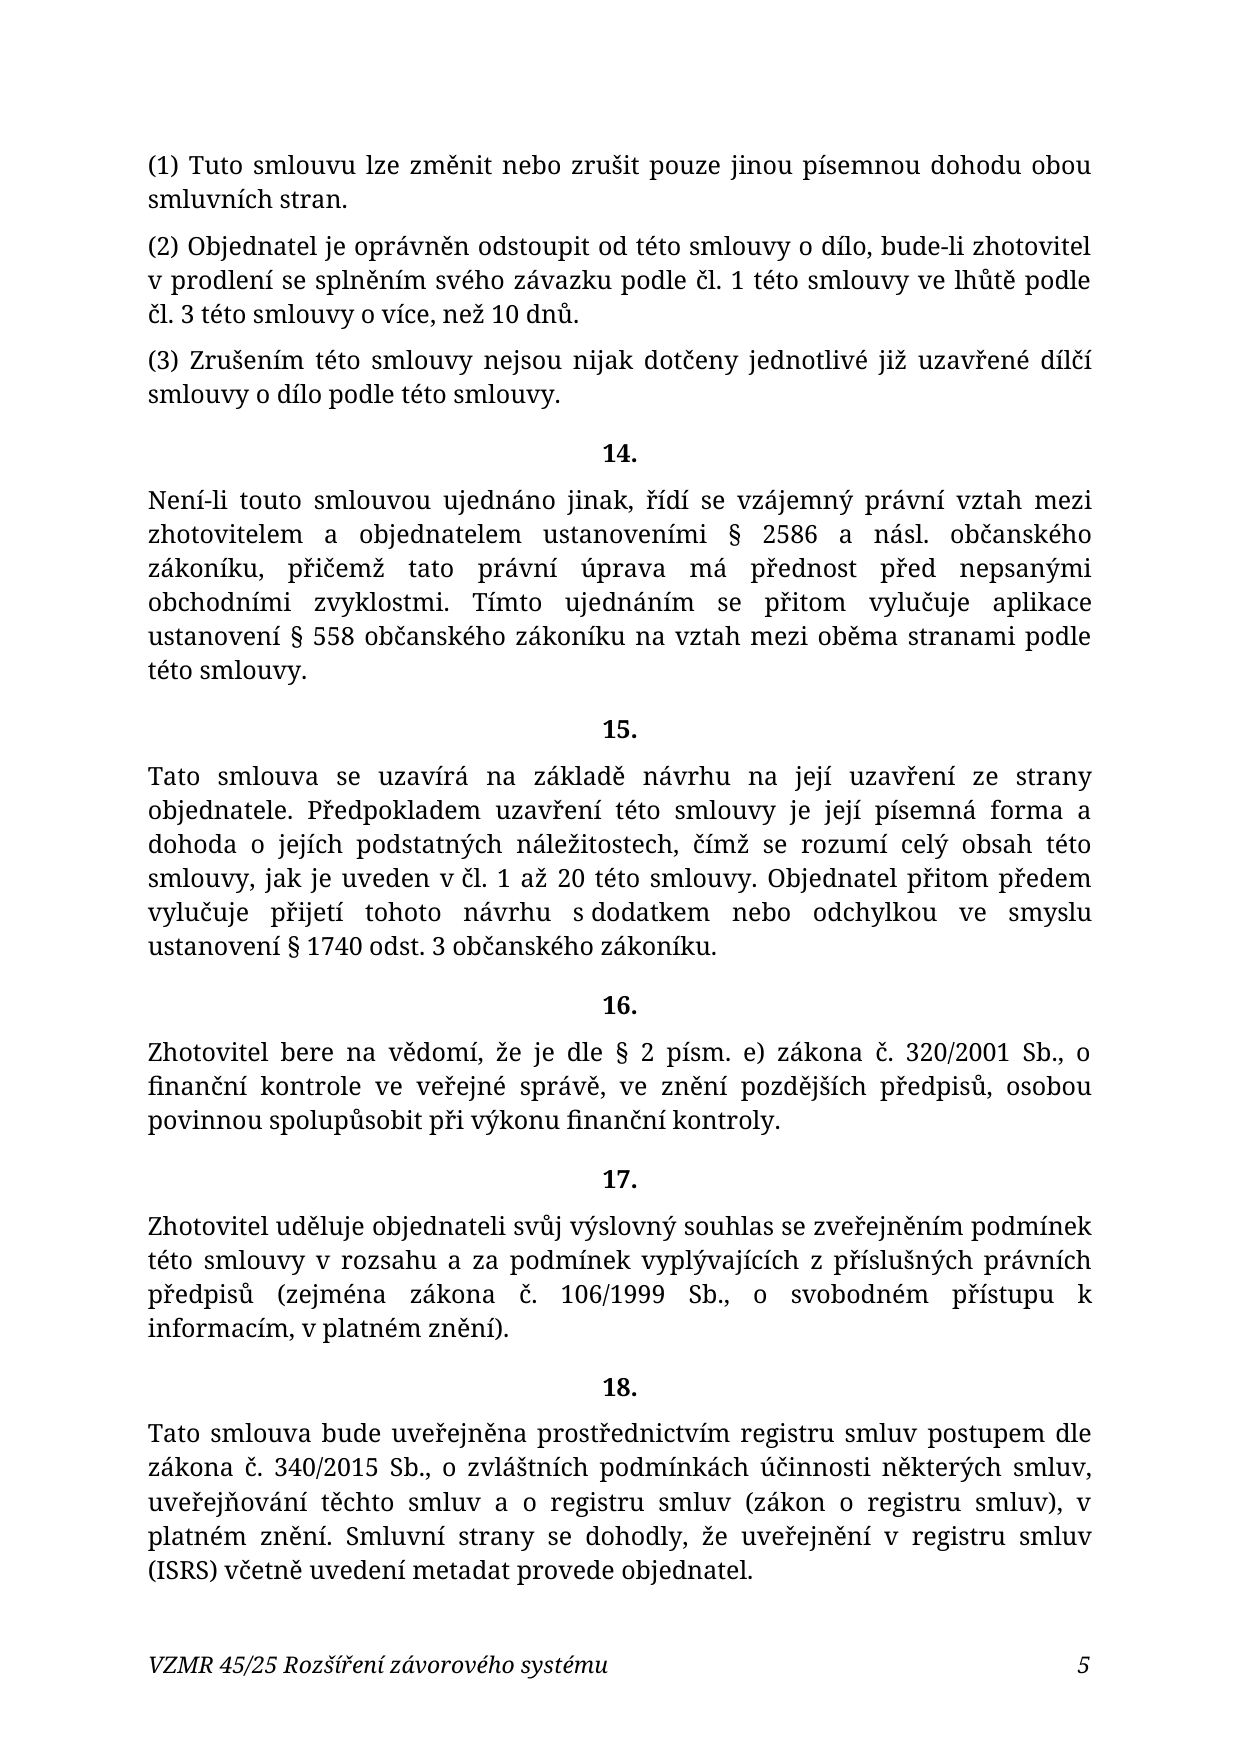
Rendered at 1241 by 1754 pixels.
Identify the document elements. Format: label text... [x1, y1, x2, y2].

text Není-li touto smlouvou ujednáno jinak, řídí se vzájemný právní vztah mezi zhotovitelem a objednatelem ustanoveními § 2586 a násl. občanského zákoníku, přičemž tato právní úprava má přednost před nepsanými obchodními zvyklostmi. Tímto ujednáním se přitom vylučuje aplikace ustanovení § 558 občanského zákoníku na vztah mezi oběma stranami podle této smlouvy. [148, 483, 1093, 687]
text (1) Tuto smlouvu lze změnit nebo zrušit pouze jinou písemnou dohodu obou smluvních stran. [148, 148, 1093, 216]
text 14. [148, 436, 1093, 470]
text Zhotovitel bere na vědomí, že je dle § 2 písm. e) zákona č. 320/2001 Sb., o finanční kontrole ve veřejné správě, ve znění pozdějších předpisů, osobou povinnou spolupůsobit při výkonu finanční kontroly. [148, 1034, 1093, 1137]
text Tato smlouva se uzavírá na základě návrhu na její uzavření ze strany objednatele. Předpokladem uzavření této smlouvy je její písemná forma a dohoda o jejích podstatných náležitostech, čímž se rozumí celý obsah této smlouvy, jak je uveden v čl. 1 až 20 této smlouvy. Objednatel přitom předem vylučuje přijetí tohoto návrhu s dodatkem nebo odchylkou ve smyslu ustanovení § 1740 odst. 3 občanského zákoníku. [148, 758, 1093, 963]
text Zhotovitel uděluje objednateli svůj výslovný souhlas se zveřejněním podmínek této smlouvy v rozsahu a za podmínek vyplývajících z příslušných právních předpisů (zejména zákona č. 106/1999 Sb., o svobodném přístupu k informacím, v platném znění). [148, 1208, 1093, 1344]
text (2) Objednatel je oprávněn odstoupit od této smlouvy o dílo, bude-li zhotovitel v prodlení se splněním svého závazku podle čl. 1 této smlouvy ve lhůtě podle čl. 3 této smlouvy o více, než 10 dnů. [148, 228, 1093, 330]
text 17. [148, 1162, 1093, 1196]
text Tato smlouva bude uveřejněna prostřednictvím registru smluv postupem dle zákona č. 340/2015 Sb., o zvláštních podmínkách účinnosti některých smluv, uveřejňování těchto smluv a o registru smluv (zákon o registru smluv), v platném znění. Smluvní strany se dohodly, že uveřejnění v registru smluv (ISRS) včetně uvedení metadat provede objednatel. [148, 1416, 1093, 1586]
text 18. [148, 1369, 1093, 1403]
text 15. [148, 712, 1093, 746]
text 16. [148, 988, 1093, 1022]
text (3) Zrušením této smlouvy nejsou nijak dotčeny jednotlivé již uzavřené dílčí smlouvy o dílo podle této smlouvy. [148, 343, 1093, 411]
